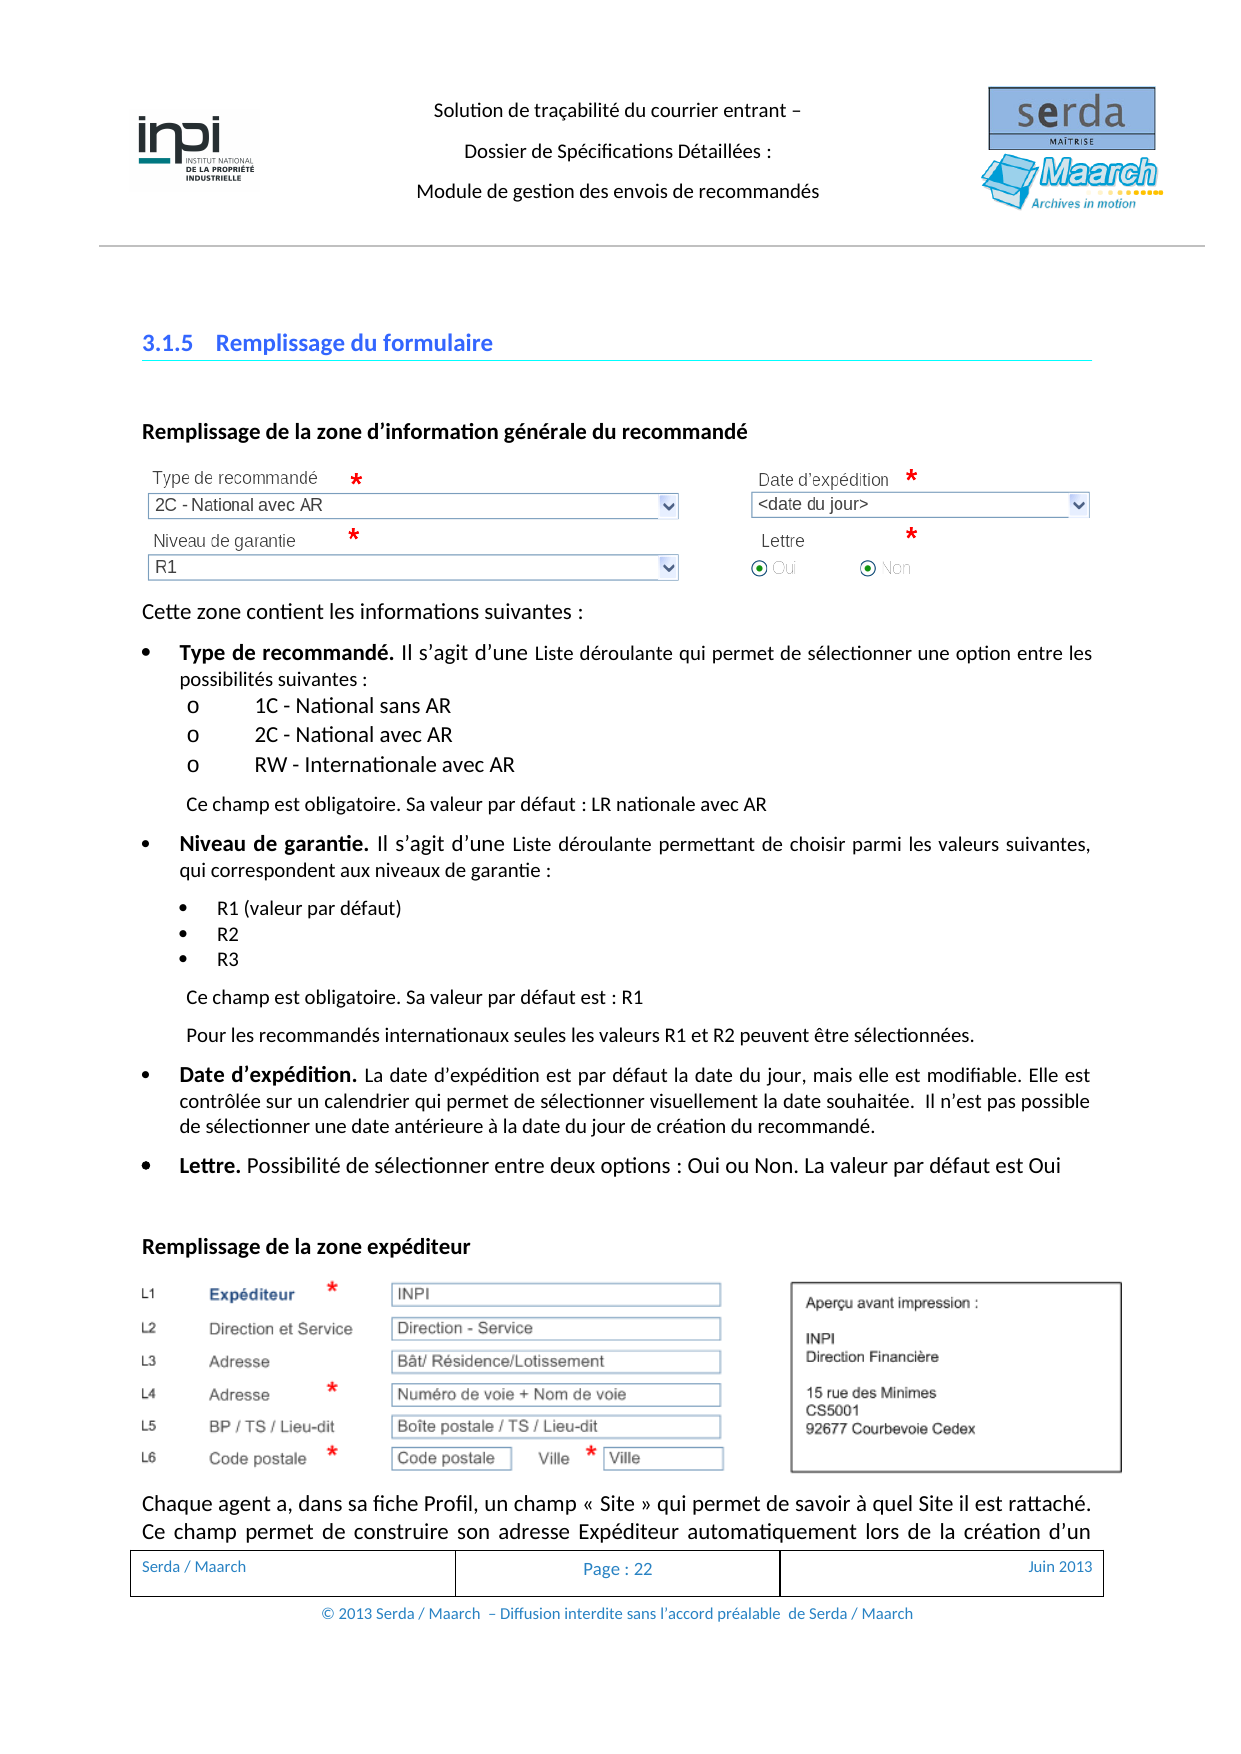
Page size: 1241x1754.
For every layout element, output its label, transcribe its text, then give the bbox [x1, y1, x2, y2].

subtitle Remplissage du formulaire [142, 328, 1092, 360]
text Ce champ est obligatoire. Sa valeur par défaut : LR nationale avec AR [186, 791, 1092, 817]
list Niveau de garantie. Il s’agit d’une Liste déroulante permettant de choisir parmi les valeurs suivantes, qui correspondent aux niveaux de garantie : [142, 829, 1092, 883]
picture [141, 1272, 1122, 1477]
picture [988, 86, 1156, 150]
picture [978, 151, 1166, 215]
list 2C - National avec AR [186, 721, 1092, 750]
list Type de recommandé. Il s’agit d’une Liste déroulante qui permet de sélectionner une option entre les possibilités suivantes : [142, 638, 1092, 691]
text Remplissage de la zone expéditeur [142, 1232, 1092, 1260]
text Ce champ est obligatoire. Sa valeur par défaut est : R1 [186, 984, 1092, 1009]
picture [128, 109, 260, 192]
text Cette zone contient les informations suivantes : [142, 597, 1092, 626]
text Remplissage de la zone d’information générale du recommandé [142, 417, 1092, 445]
list RW - Internationale avec AR [186, 750, 1092, 779]
text Pour les recommandés internationaux seules les valeurs R1 et R2 peuvent être sélectionnées. [186, 1022, 1092, 1047]
list Lettre. Possibilité de sélectionner entre deux options : Oui ou Non. La valeur par défaut est Oui [142, 1151, 1092, 1179]
list R3 [179, 946, 1092, 972]
list R1 (valeur par défaut) [179, 895, 1092, 921]
list R2 [179, 921, 1092, 946]
list 1C - National sans AR [186, 691, 1092, 721]
list Date d’expédition. La date d’expédition est par défaut la date du jour, mais elle est modifiable. Elle est contrôlée sur un calendrier qui permet de sélectionner visuellement la date souhaitée. Il n’est pas possible de sélectionner une date antérieure à la date du jour de création du recommandé. [142, 1060, 1092, 1139]
